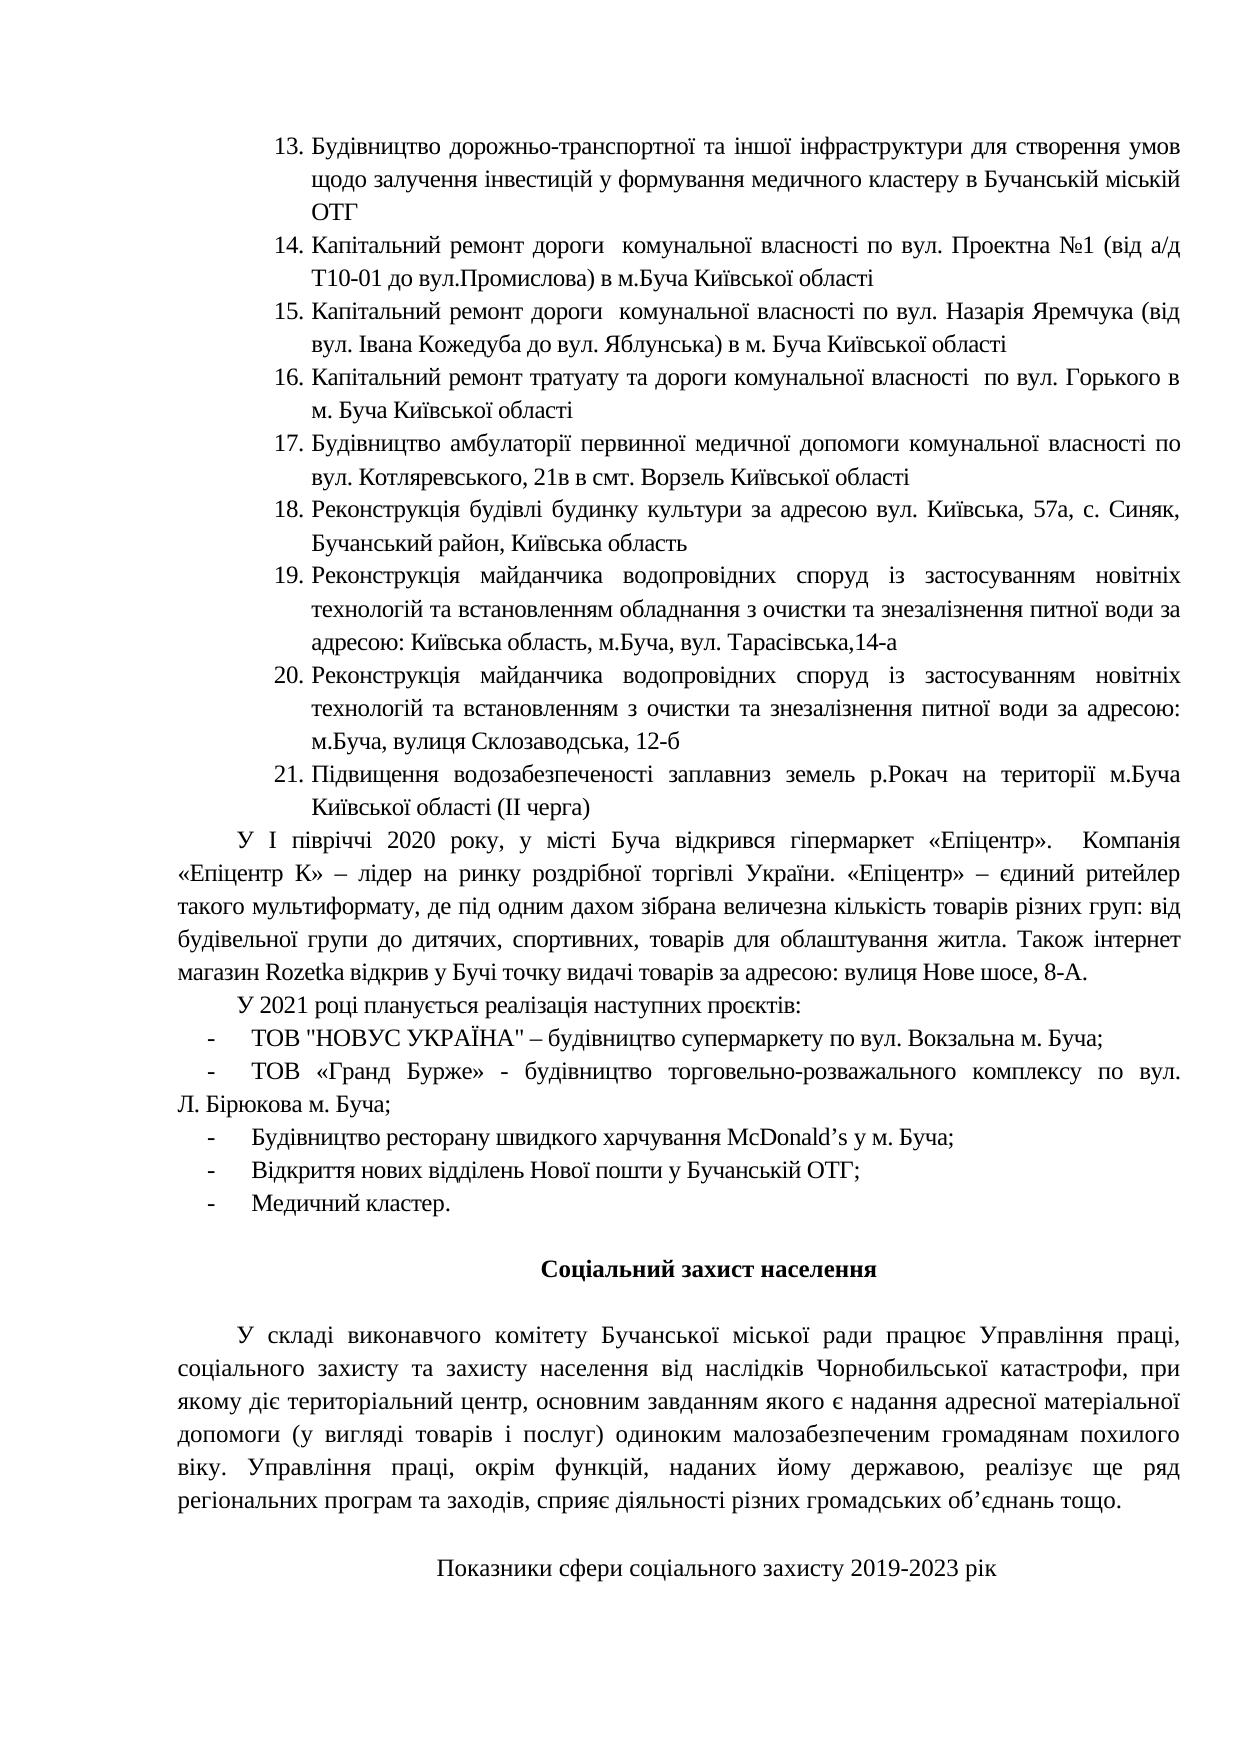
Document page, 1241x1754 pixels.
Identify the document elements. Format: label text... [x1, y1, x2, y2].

list Капітальний ремонт дороги комунальної власності по вул. Назарія Яремчука (від вул. Івана Кожедуба до вул. Яблунська) в м. Буча Київської області [274, 296, 1181, 358]
text У 2021 році планується реалізація наступних проєктів: [177, 990, 1181, 1019]
text Соціальний захист населення [177, 1254, 1181, 1283]
list Капітальний ремонт дороги комунальної власності по вул. Проектна №1 (від а/д Т10-01 до вул.Промислова) в м.Буча Київської області [274, 230, 1181, 292]
text У І півріччі 2020 року, у місті Буча відкрився гіпермаркет «Епіцентр». Компанія «Епіцентр К» – лідер на ринку роздрібної торгівлі України. «Епіцентр» – єдиний ритейлер такого мультиформату, де під одним дахом зібрана величезна кількість товарів різних груп: від будівельної групи до дитячих, спортивних, товарів для облаштування житла. Також інтернет магазин Rozetka відкрив у Бучі точку видачі товарів за адресою: вулиця Нове шосе, 8-А. [177, 825, 1181, 986]
text У складі виконавчого комітету Бучанської міської ради працює Управління праці, соціального захисту та захисту населення від наслідків Чорнобильської катастрофи, при якому діє територіальний центр, основним завданням якого є надання адресної матеріальної допомоги (у вигляді товарів і послуг) одиноким малозабезпеченим громадянам похилого віку. Управління праці, окрім функцій, наданих йому державою, реалізує ще ряд регіональних програм та заходів, сприяє діяльності різних громадських об’єднань тощо. [177, 1320, 1181, 1514]
list ТОВ "НОВУС УКРАЇНА" – будівництво супермаркету по вул. Вокзальна м. Буча; [177, 1023, 1181, 1052]
list ТОВ «Гранд Бурже» - будівництво торговельно-розважального комплексу по вул. Л. Бірюкова м. Буча; [177, 1056, 1181, 1118]
list Відкриття нових відділень Нової пошти у Бучанській ОТГ; [177, 1155, 1181, 1184]
list Будівництво амбулаторії первинної медичної допомоги комунальної власності по вул. Котляревського, 21в в смт. Ворзель Київської області [274, 428, 1181, 490]
list Реконструкція майданчика водопровідних споруд із застосуванням новітніх технологій та встановленням обладнання з очистки та знезалізнення питної води за адресою: Київська область, м.Буча, вул. Тарасівська,14-а [274, 561, 1181, 655]
list Показники сфери соціального захисту 2019-2023 рік [252, 1553, 1181, 1581]
list Будівництво ресторану швидкого харчування McDonald’s у м. Буча; [177, 1122, 1181, 1151]
list Капітальний ремонт тратуату та дороги комунальної власності по вул. Горького в м. Буча Київської області [274, 362, 1181, 424]
list Реконструкція будівлі будинку культури за адресою вул. Київська, 57а, с. Синяк, Бучанський район, Київська область [274, 494, 1181, 556]
list Підвищення водозабезпеченості заплавниз земель р.Рокач на території м.Буча Київської області (ІІ черга) [274, 759, 1181, 821]
list Медичний кластер. [177, 1188, 1181, 1217]
list Реконструкція майданчика водопровідних споруд із застосуванням новітніх технологій та встановленням з очистки та знезалізнення питної води за адресою: м.Буча, вулиця Склозаводська, 12-б [274, 660, 1181, 754]
list Будівництво дорожньо-транспортної та іншої інфраструктури для створення умов щодо залучення інвестицій у формування медичного кластеру в Бучанській міській ОТГ [274, 131, 1181, 226]
